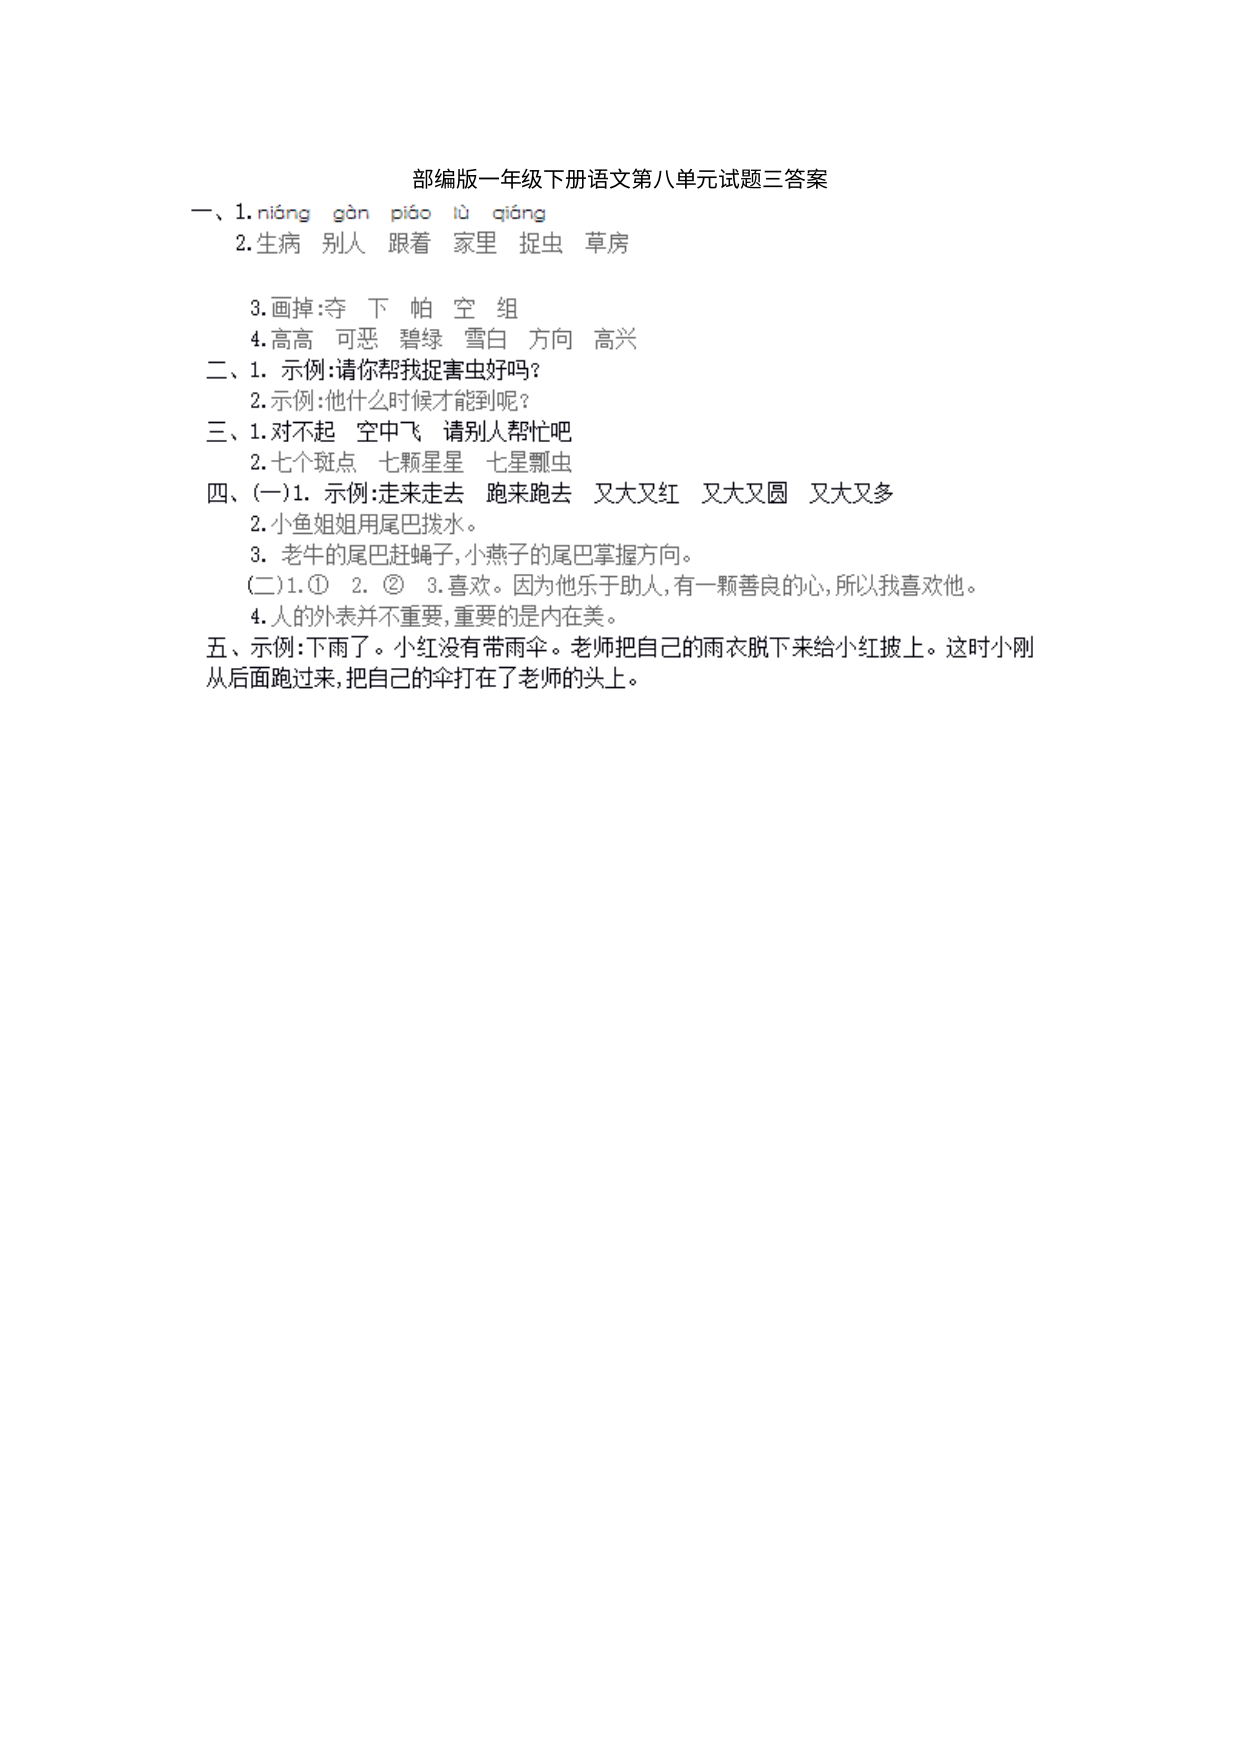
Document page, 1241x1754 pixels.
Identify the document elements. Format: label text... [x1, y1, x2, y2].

picture [187, 292, 1053, 704]
picture [187, 194, 661, 279]
text 部编版一年级下册语文第八单元试题三答案 [187, 162, 1053, 194]
